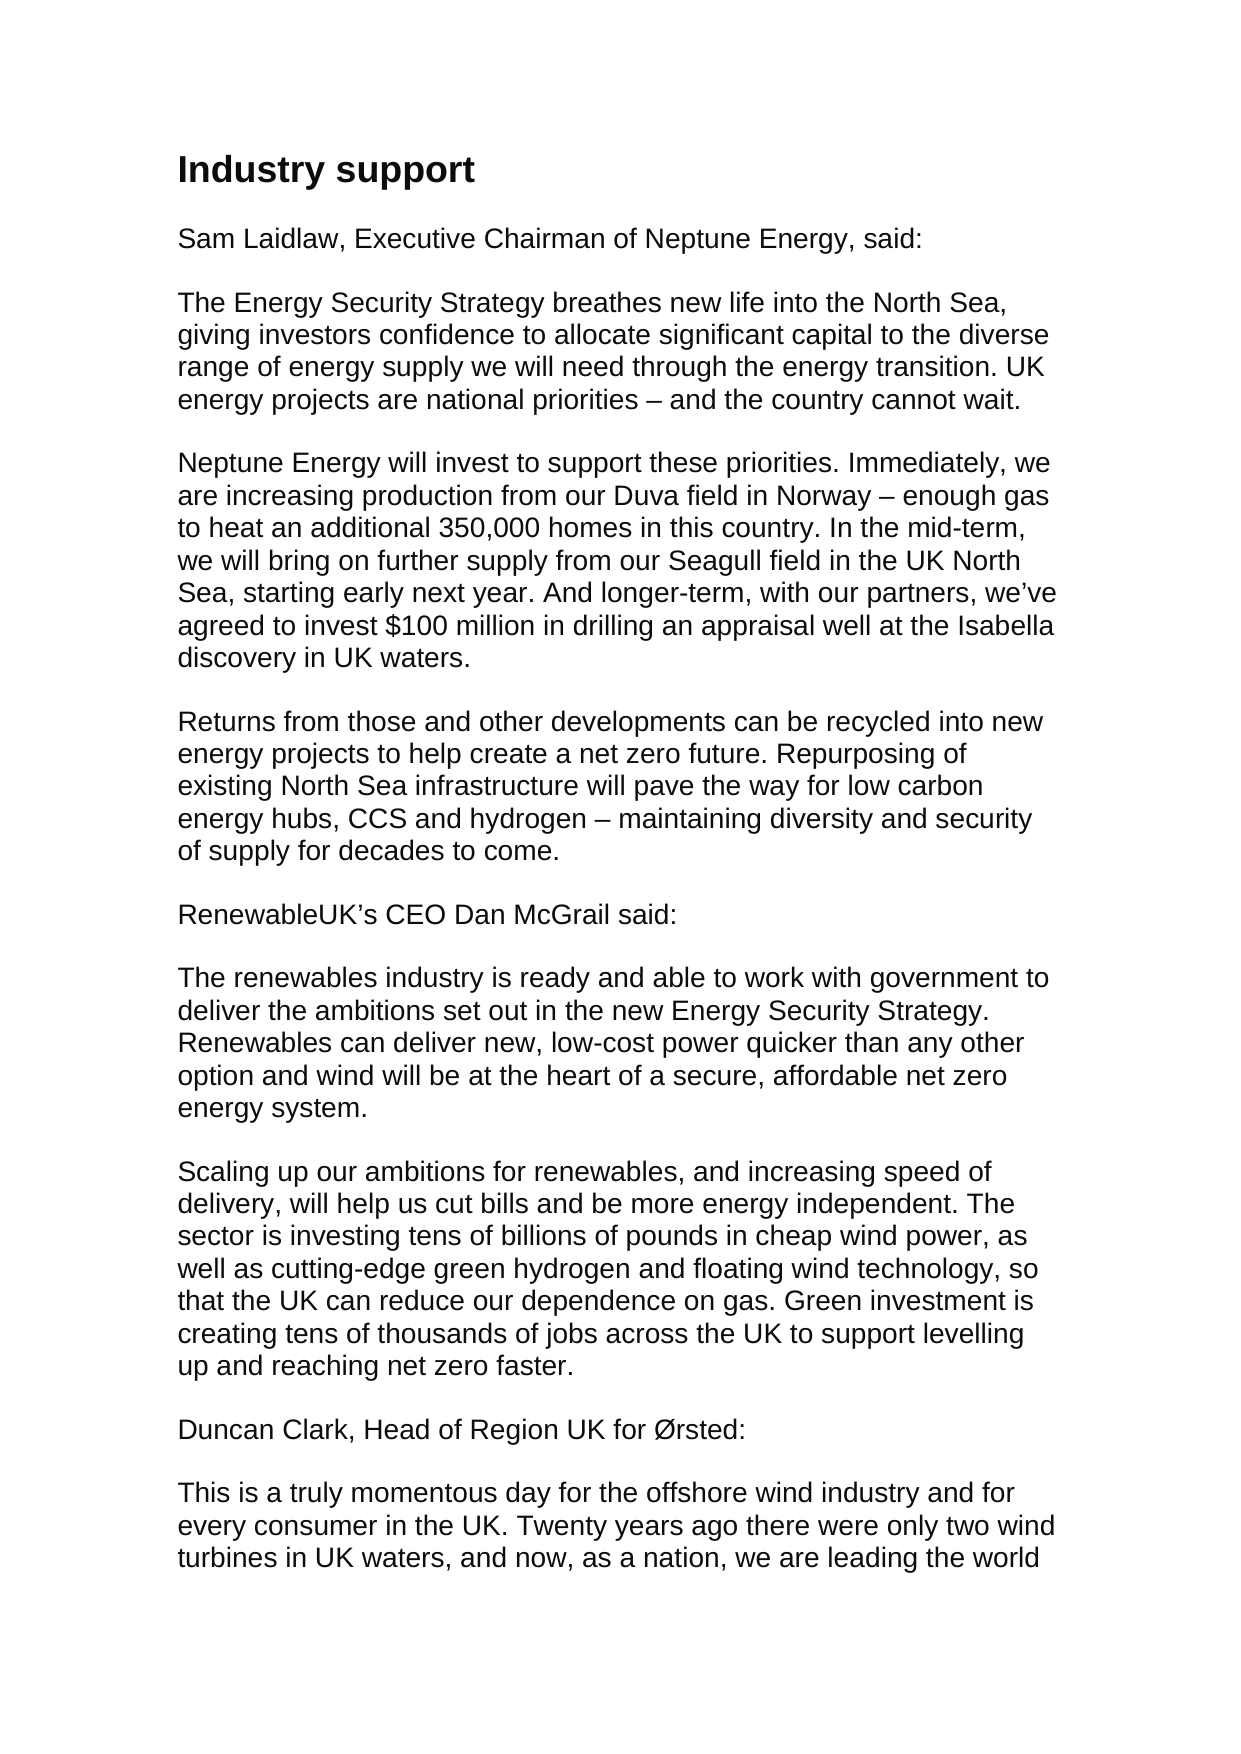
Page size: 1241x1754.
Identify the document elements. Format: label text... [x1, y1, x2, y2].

text The renewables industry is ready and able to work with government to deliver the ambitions set out in the new Energy Security Strategy. Renewables can deliver new, low-cost power quicker than any other option and wind will be at the heart of a secure, affordable net zero energy system. [177, 961, 1063, 1123]
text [177, 1476, 1063, 1573]
text Duncan Clark, Head of Region UK for Ørsted: [177, 1413, 1063, 1445]
text Industry support [177, 148, 1063, 191]
text RenewableUK’s CEO Dan McGrail said: [177, 898, 1063, 930]
text Neptune Energy will invest to support these priorities. Immediately, we are increasing production from our Duva field in Norway – enough gas to heat an additional 350,000 homes in this country. In the mid-term, we will bring on further supply from our Seagull field in the UK North Sea, starting early next year. And longer-term, with our partners, we’ve agreed to invest $100 million in drilling an appraisal well at the Isabella discovery in UK waters. [177, 446, 1063, 673]
text Returns from those and other developments can be recycled into new energy projects to help create a net zero future. Repurposing of existing North Sea infrastructure will pave the way for low carbon energy hubs, CCS and hydrogen – maintaining diversity and security of supply for decades to come. [177, 704, 1063, 866]
text The Energy Security Strategy breathes new life into the North Sea, giving investors confidence to allocate significant capital to the diverse range of energy supply we will need through the energy transition. UK energy projects are national priorities – and the country cannot wait. [177, 286, 1063, 415]
text Sam Laidlaw, Executive Chairman of Neptune Energy, said: [177, 222, 1063, 254]
text Scaling up our ambitions for renewables, and increasing speed of delivery, will help us cut bills and be more energy independent. The sector is investing tens of billions of pounds in cheap wind power, as well as cutting-edge green hydrogen and floating wind technology, so that the UK can reduce our dependence on gas. Green investment is creating tens of thousands of jobs across the UK to support levelling up and reaching net zero faster. [177, 1154, 1063, 1381]
